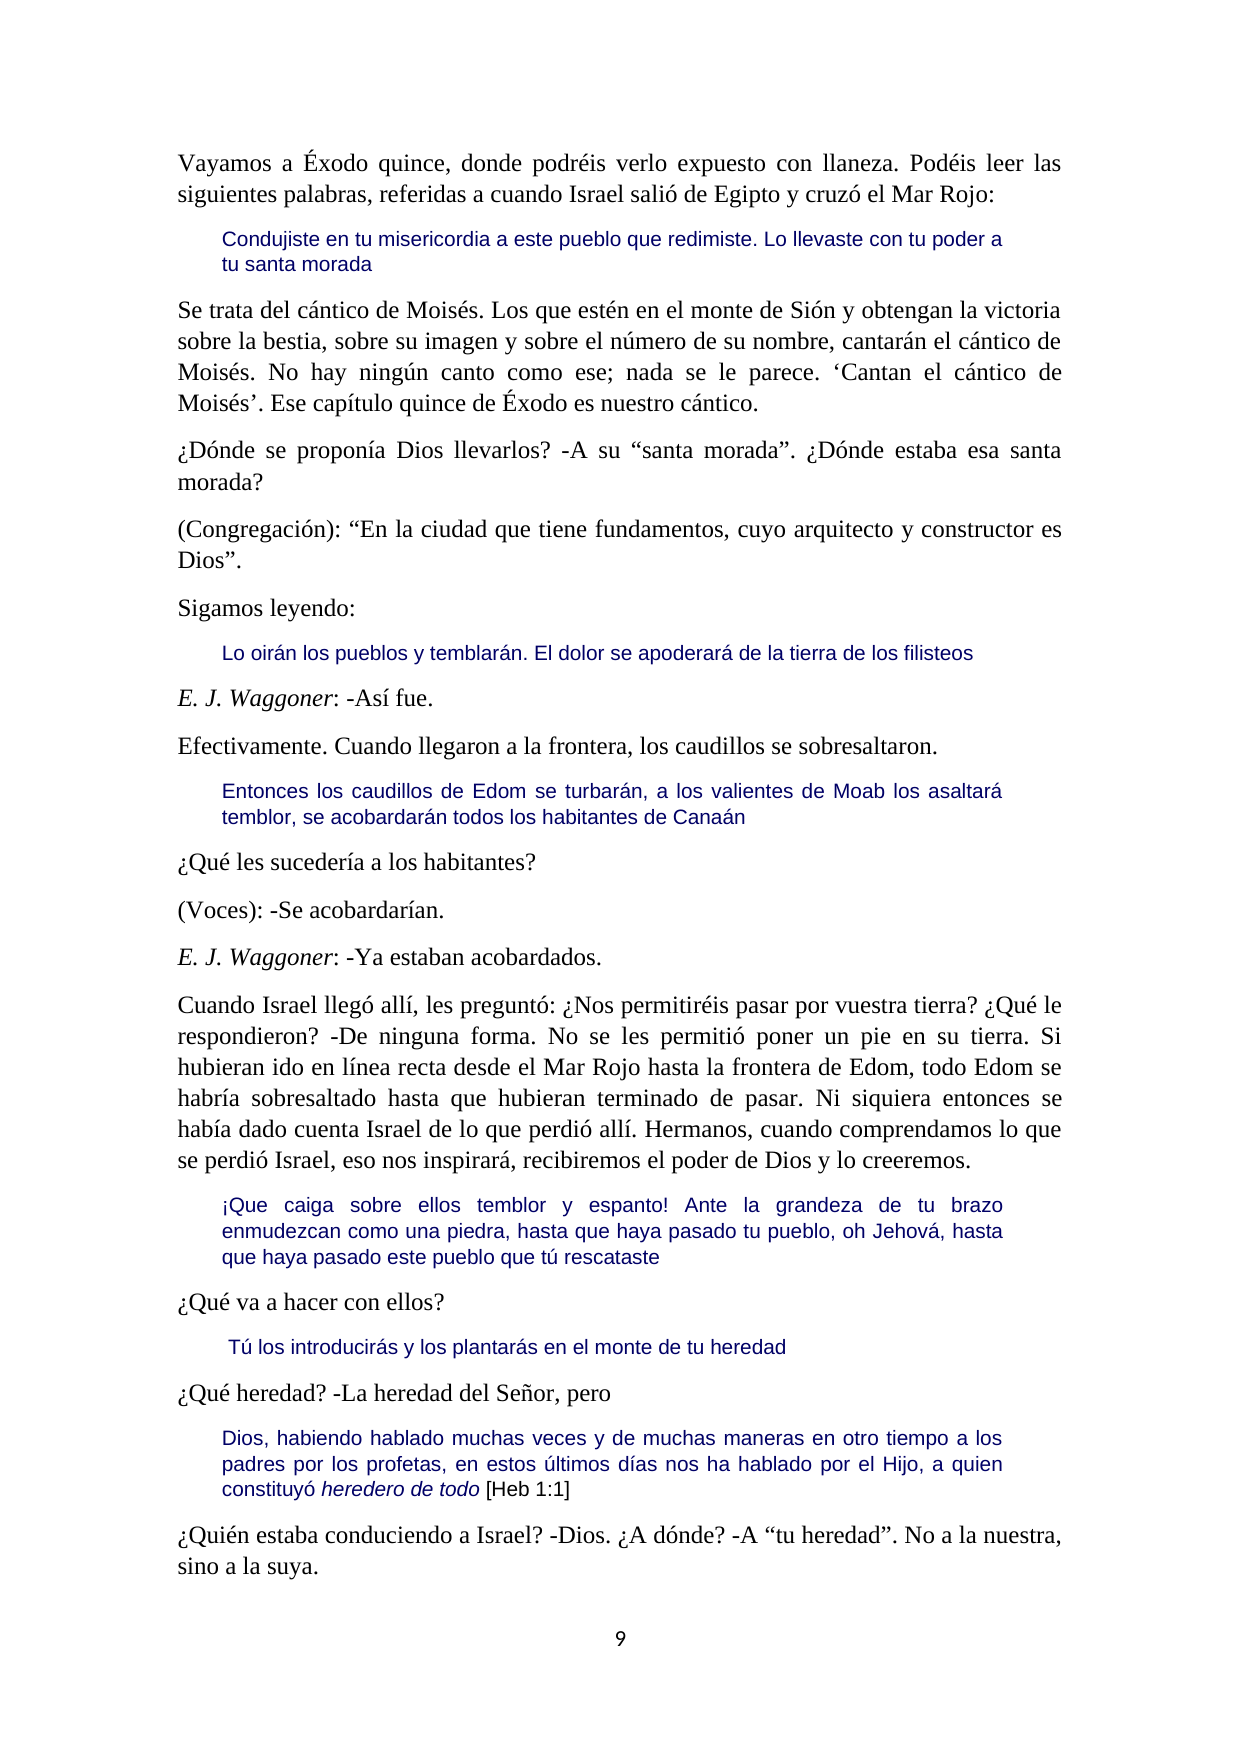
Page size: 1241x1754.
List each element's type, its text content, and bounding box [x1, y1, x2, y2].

text E. J. Waggoner: -Ya estaban acobardados. [177, 942, 1063, 971]
text (Congregación): “En la ciudad que tiene fundamentos, cuyo arquitecto y constructor es Dios”. [177, 514, 1063, 574]
text Condujiste en tu misericordia a este pueblo que redimiste. Lo llevaste con tu poder a tu santa morada [222, 226, 1004, 276]
text Vayamos a Éxodo quince, donde podréis verlo expuesto con llaneza. Podéis leer las siguientes palabras, referidas a cuando Israel salió de Egipto y cruzó el Mar Rojo: [177, 148, 1063, 207]
text Entonces los caudillos de Edom se turbarán, a los valientes de Moab los asaltará temblor, se acobardarán todos los habitantes de Canaán [222, 779, 1004, 828]
text ¿Qué les sucedería a los habitantes? [177, 847, 1063, 876]
text ¡Que caiga sobre ellos temblor y espanto! Ante la grandeza de tu brazo enmudezcan como una piedra, hasta que haya pasado tu pueblo, oh Jehová, hasta que haya pasado este pueblo que tú rescataste [222, 1193, 1004, 1269]
text Tú los introducirás y los plantarás en el monte de tu heredad [222, 1335, 1004, 1359]
text (Voces): -Se acobardarían. [177, 895, 1063, 923]
text ¿Qué heredad? -La heredad del Señor, pero [177, 1378, 1063, 1407]
text ¿Dónde se proponía Dios llevarlos? -A su “santa morada”. ¿Dónde estaba esa santa morada? [177, 436, 1063, 495]
text Se trata del cántico de Moisés. Los que estén en el monte de Sión y obtengan la victoria sobre la bestia, sobre su imagen y sobre el número de su nombre, cantarán el cántico de Moisés. No hay ningún canto como ese; nada se le parece. ‘Cantan el cántico de Moisés’. Ese capítulo quince de Éxodo es nuestro cántico. [177, 295, 1063, 417]
text Efectivamente. Cuando llegaron a la frontera, los caudillos se sobresaltaron. [177, 731, 1063, 760]
text E. J. Waggoner: -Así fue. [177, 683, 1063, 712]
text ¿Qué va a hacer con ellos? [177, 1287, 1063, 1316]
text Lo oirán los pueblos y temblarán. El dolor se apoderará de la tierra de los filisteos [222, 641, 1004, 665]
text Dios, habiendo hablado muchas veces y de muchas maneras en otro tiempo a los padres por los profetas, en estos últimos días nos ha hablado por el Hijo, a quien constituyó heredero de todo [Heb 1:1] [222, 1426, 1004, 1501]
text Cuando Israel llegó allí, les preguntó: ¿Nos permitiréis pasar por vuestra tierra? ¿Qué le respondieron? -De ninguna forma. No se les permitió poner un pie en su tierra. Si hubieran ido en línea recta desde el Mar Rojo hasta la frontera de Edom, todo Edom se habría sobresaltado hasta que hubieran terminado de pasar. Ni siquiera entonces se había dado cuenta Israel de lo que perdió allí. Hermanos, cuando comprendamos lo que se perdió Israel, eso nos inspirará, recibiremos el poder de Dios y lo creeremos. [177, 990, 1063, 1174]
text Sigamos leyendo: [177, 593, 1063, 622]
text ¿Quién estaba conduciendo a Israel? -Dios. ¿A dónde? -A “tu heredad”. No a la nuestra, sino a la suya. [177, 1520, 1063, 1579]
